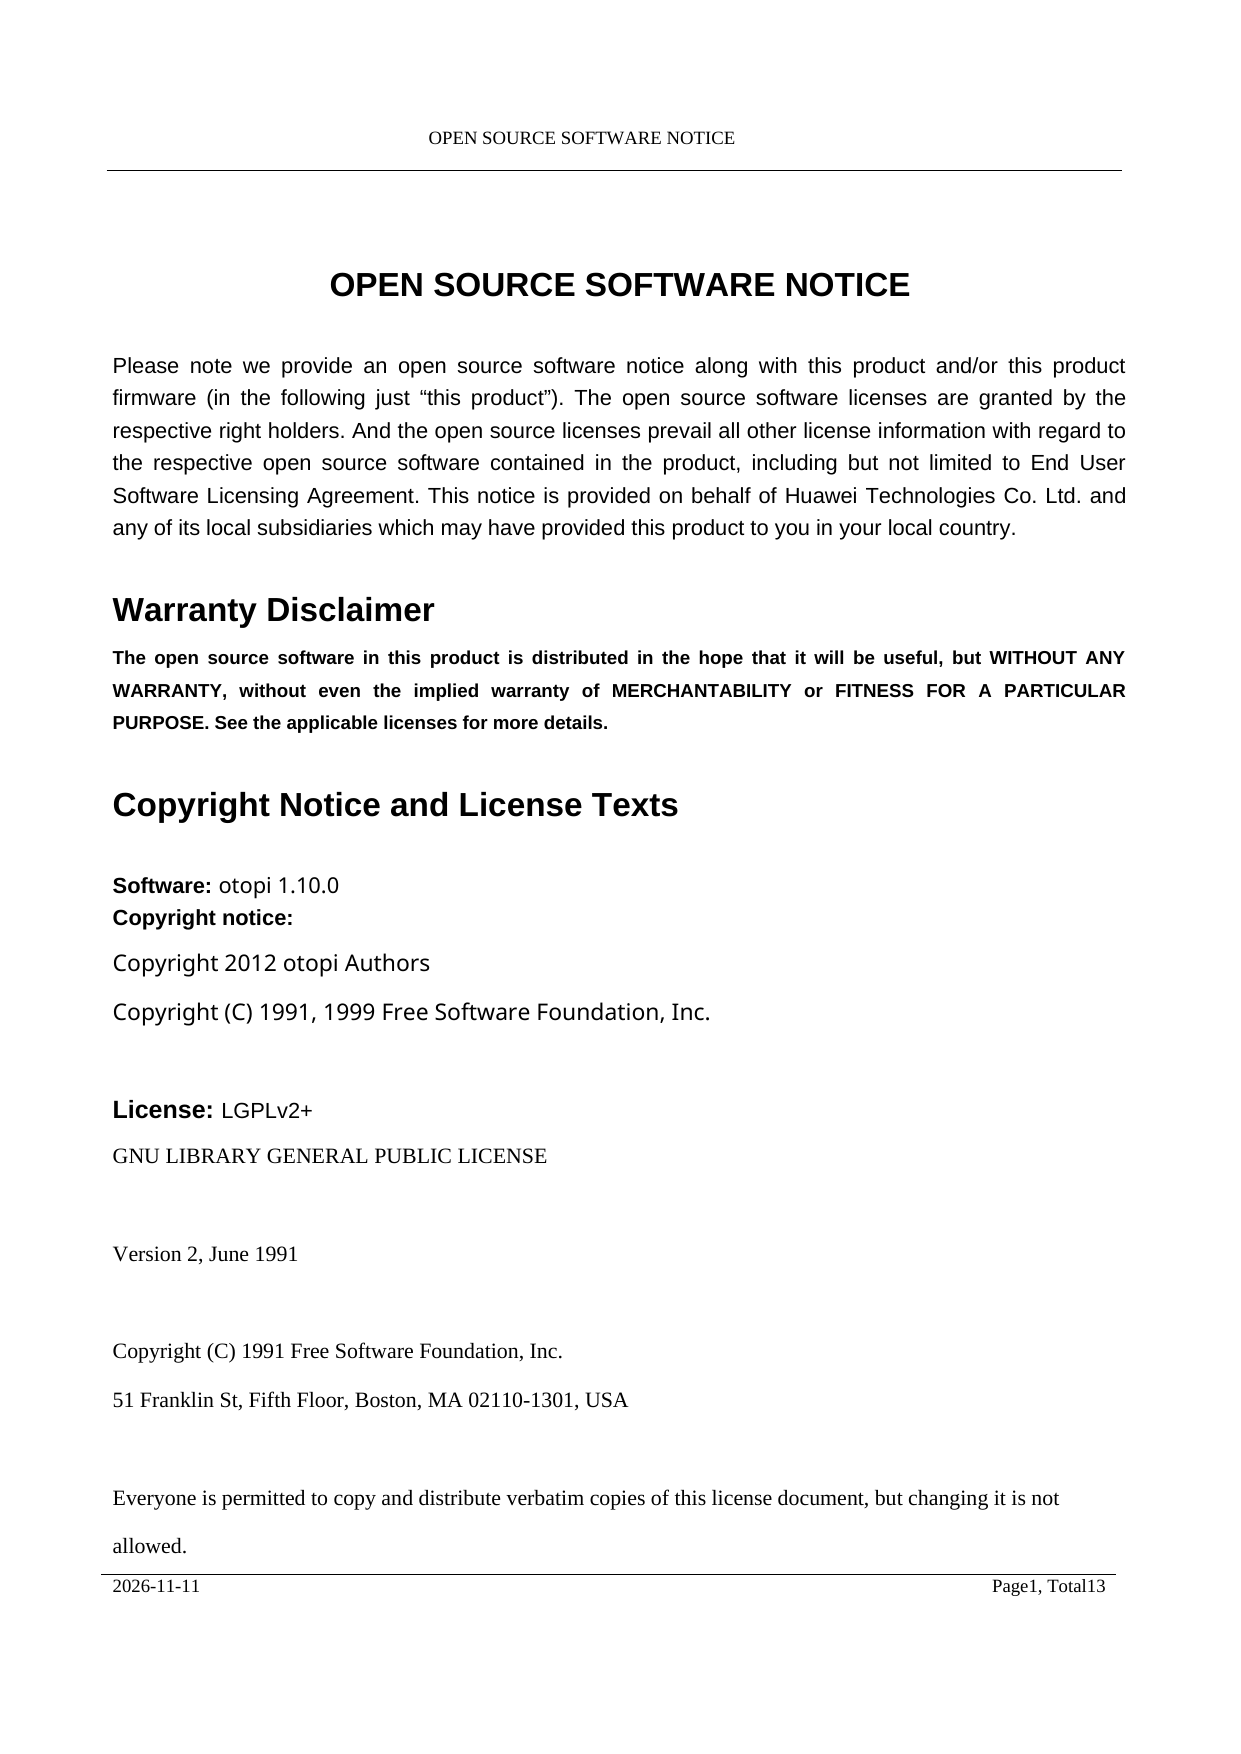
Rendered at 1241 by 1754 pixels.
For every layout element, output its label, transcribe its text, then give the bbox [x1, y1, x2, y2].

text The open source software in this product is distributed in the hope that it will be useful, but WITHOUT ANY WARRANTY, without even the implied warranty of MERCHANTABILITY or FITNESS FOR A PARTICULAR PURPOSE. See the applicable licenses for more details. [112, 641, 1128, 739]
text Copyright Notice and License Texts [112, 771, 1128, 836]
text Copyright notice: [112, 901, 1128, 934]
text Copyright 2012 otopi Authors Copyright (C) 1991, 1999 Free Software Foundation, Inc. [112, 947, 1128, 1077]
text Warranty Disclaimer [112, 576, 1128, 641]
text Software: otopi 1.10.0 [112, 869, 1128, 901]
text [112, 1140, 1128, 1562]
text License: LGPLv2+ [112, 1093, 1128, 1125]
text Please note we provide an open source software notice along with this product and/or this product firmware (in the following just “this product”). The open source software licenses are granted by the respective right holders. And the open source licenses prevail all other license information with regard to the respective open source software contained in the product, including but not limited to End User Software Licensing Agreement. This notice is provided on behalf of Huawei Technologies Co. Ltd. and any of its local subsidiaries which may have provided this product to you in your local country. [112, 349, 1128, 544]
text OPEN SOURCE SOFTWARE NOTICE [112, 251, 1128, 316]
